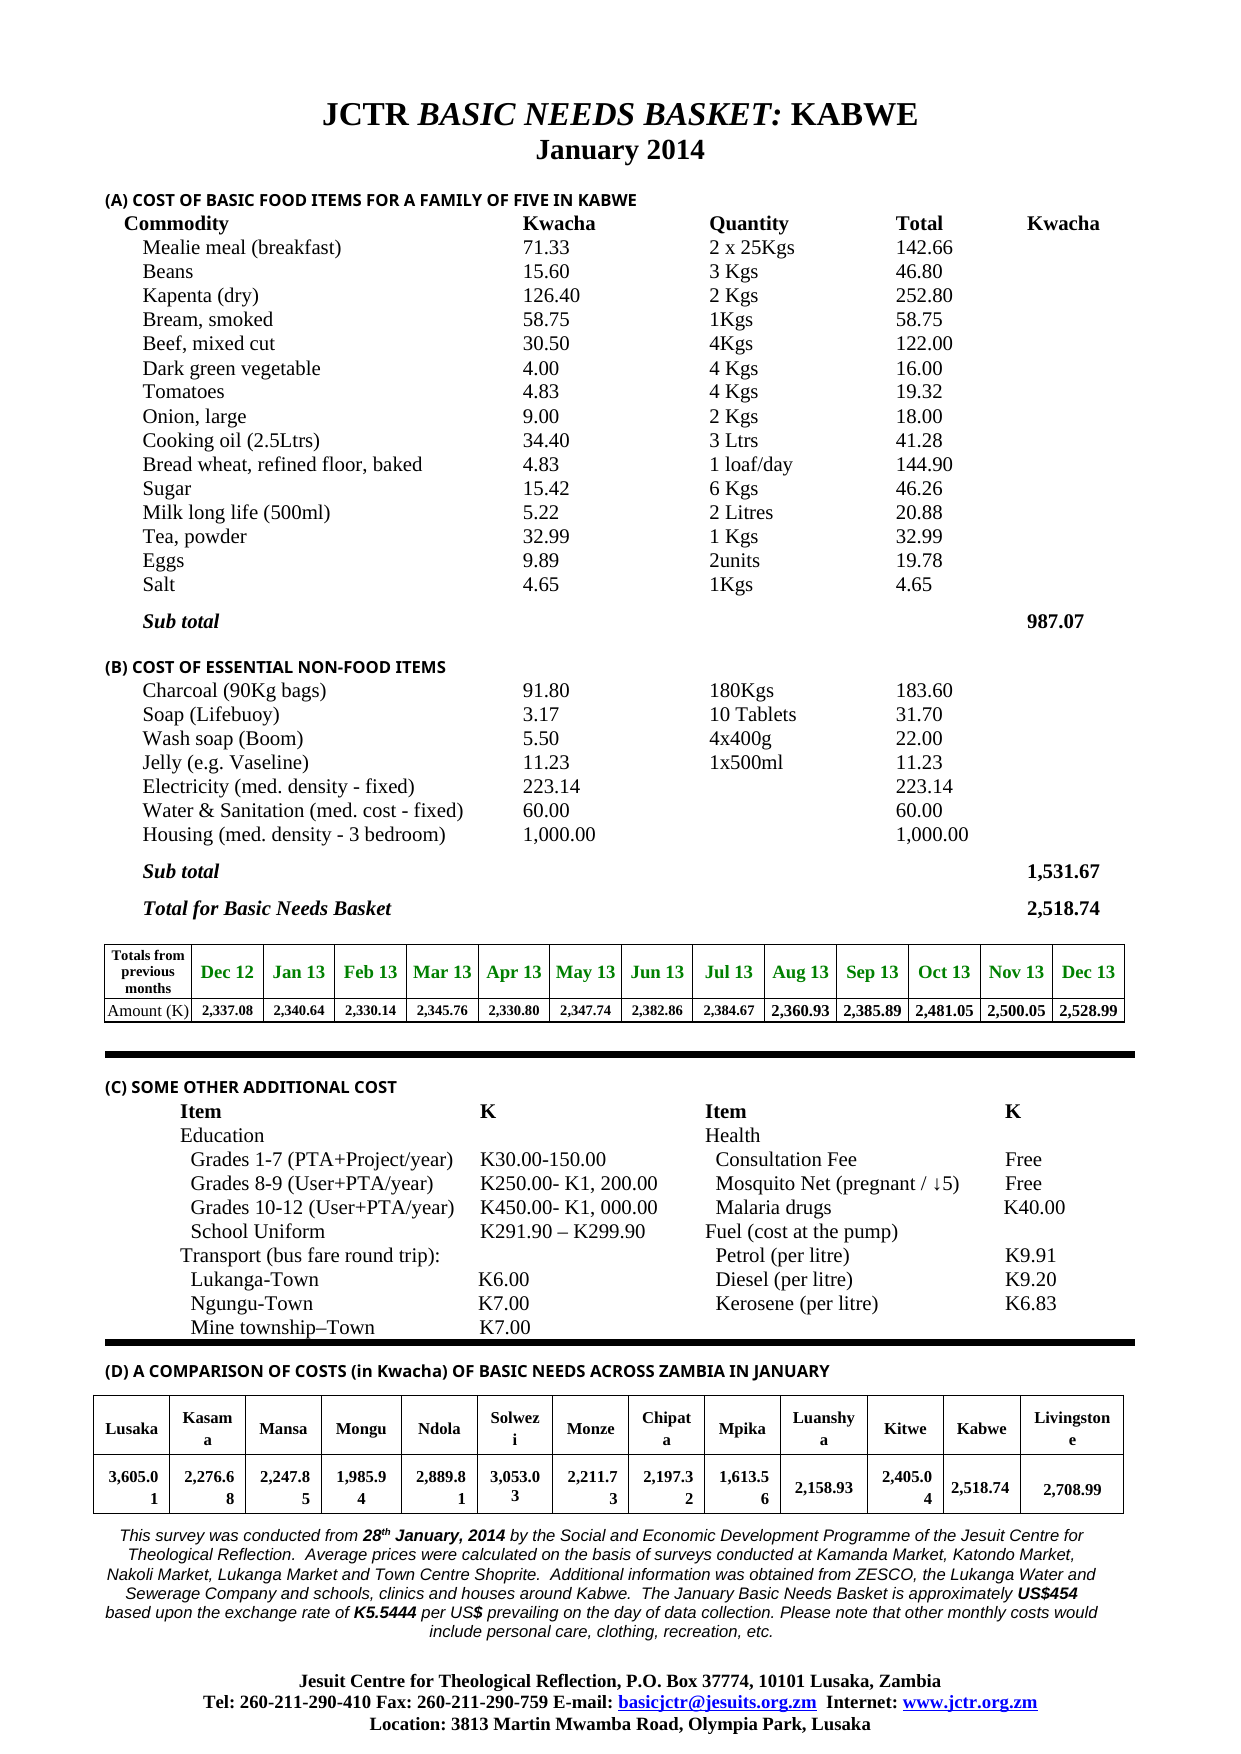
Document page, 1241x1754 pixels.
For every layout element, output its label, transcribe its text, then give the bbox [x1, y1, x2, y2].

table_cell 2,158.93 [781, 1455, 867, 1512]
table_cell 2,197.32 [629, 1455, 704, 1512]
table_cell 2,500.05 [981, 999, 1052, 1021]
table_header Mongu [322, 1396, 401, 1453]
text Soap (Lifebuoy) 3.17 10 Tablets 31.70 [142, 702, 1135, 726]
text (A) COST OF BASIC FOOD ITEMS FOR A FAMILY OF FIVE IN KABWE [105, 188, 1135, 211]
table_cell 2,330.14 [335, 999, 406, 1021]
text Jesuit Centre for Theological Reflection, , 10101 [105, 1670, 1135, 1691]
text (C) SOME OTHER ADDITIONAL COST [105, 1076, 1135, 1099]
table_cell 2,345.76 [407, 999, 478, 1021]
subtitle January 2014 [105, 132, 1135, 166]
table_header May 13 [550, 945, 621, 998]
table_header Solwezi [478, 1396, 552, 1453]
text Grades 1-7 (PTA+Project/year) K30.00-150.00 Consultation Fee Free [180, 1147, 1135, 1171]
text Eggs 9.89 2units 19.78 [142, 548, 1135, 572]
table_cell 2,889.81 [402, 1455, 477, 1512]
text Grades 8-9 (User+PTA/year) K250.00- K1, 200.00 Mosquito Net (pregnant / ↓5) Free [180, 1171, 1135, 1195]
table_cell Amount (K) [105, 999, 191, 1021]
text Location: 3813 Martin Mwamba Road, Olympia Park, Lusaka [105, 1713, 1135, 1734]
text Housing (med. density - 3 bedroom) 1,000.00 1,000.00 [142, 822, 1135, 846]
table_header Jul 13 [693, 945, 764, 998]
table_header Kitwe [868, 1396, 943, 1453]
table_header Totals from previous months [105, 945, 191, 998]
table_cell 2,528.99 [1053, 999, 1124, 1021]
table_cell 2,382.86 [622, 999, 692, 1021]
table_cell 1,985.94 [322, 1455, 401, 1512]
text Mine township–Town K7.00 [180, 1315, 1135, 1339]
table_header Feb 13 [335, 945, 406, 998]
table_cell 2,385.89 [837, 999, 908, 1021]
text School Uniform K291.90 – K299.90 Fuel (cost at the pump) [180, 1219, 1135, 1243]
text Tea, powder 32.99 1 Kgs 32.99 [142, 524, 1135, 548]
text Sugar 15.42 6 Kgs 46.26 [142, 476, 1135, 500]
text Mealie meal (breakfast) 71.33 2 x 25Kgs 142.66 [142, 235, 1135, 259]
text Tel: 260-211-290-410 Fax: 260-211-290-759 E-mail: basicjctr@jesuits.org.zm Internet: www.jctr.org.zm [105, 1691, 1135, 1713]
text Bream, smoked 58.75 1Kgs 58.75 [142, 307, 1135, 331]
table_header Aug 13 [765, 945, 836, 998]
text Salt 4.65 1Kgs 4.65 [142, 572, 1135, 596]
table_header Luanshya [781, 1396, 867, 1453]
text Item K Item K [180, 1099, 1135, 1123]
table_header Mpika [705, 1396, 780, 1453]
text Tomatoes 4.83 4 Kgs 19.32 [142, 379, 1135, 403]
table_header Kabwe [944, 1396, 1020, 1453]
text Dark green vegetable 4.00 4 Kgs 16.00 [142, 355, 1135, 379]
table_cell 2,211.73 [553, 1455, 628, 1512]
table_cell 2,360.93 [765, 999, 836, 1021]
text Water & Sanitation (med. cost - fixed) 60.00 60.00 [142, 798, 1135, 822]
text Charcoal (90Kg bags) 91.80 180Kgs 183.60 [142, 678, 1135, 702]
text Education Health [180, 1123, 1135, 1147]
table_header Ndola [402, 1396, 477, 1453]
text Beans 15.60 3 Kgs 46.80 [142, 259, 1135, 283]
table_header Kasama [170, 1396, 245, 1453]
table_cell 2,330.80 [479, 999, 549, 1021]
text Beef, mixed cut 30.50 4Kgs 122.00 [142, 331, 1135, 355]
text Jelly (e.g. Vaseline) 11.23 1x500ml 11.23 [142, 750, 1135, 774]
table_header Jan 13 [264, 945, 334, 998]
text Kapenta (dry) 126.40 2 Kgs 252.80 [142, 283, 1135, 307]
table_cell 2,481.05 [909, 999, 980, 1021]
text Total for Basic Needs Basket 2,518.74 [142, 896, 1135, 919]
table_header Apr 13 [479, 945, 549, 998]
table_header Livingstone [1021, 1396, 1123, 1453]
text Milk long life (500ml) 5.22 2 Litres 20.88 [142, 500, 1135, 524]
table_cell 2,518.74 [944, 1455, 1020, 1512]
table_cell 3,053.03 [478, 1455, 552, 1512]
table_header Mar 13 [407, 945, 478, 998]
table_header Nov 13 [981, 945, 1052, 998]
table_cell 3,605.01 [94, 1455, 169, 1512]
table_header Monze [553, 1396, 628, 1453]
table_cell 2,405.04 [868, 1455, 943, 1512]
table_cell 2,708.99 [1021, 1455, 1123, 1512]
table_header Dec 12 [192, 945, 263, 998]
text Grades 10-12 (User+PTA/year) K450.00- K1, 000.00 Malaria drugs K40.00 [180, 1195, 1135, 1219]
table_header Dec 13 [1053, 945, 1124, 998]
text (B) COST OF ESSENTIAL NON-FOOD ITEMS [105, 655, 1135, 678]
title JCTR BASIC NEEDS BASKET: KABWE [105, 94, 1135, 132]
text Ngungu-Town K7.00 Kerosene (per litre) K6.83 [180, 1291, 1135, 1315]
text Transport (bus fare round trip): Petrol (per litre) K9.91 [180, 1243, 1135, 1267]
table_header Lusaka [94, 1396, 169, 1453]
text Onion, large 9.00 2 Kgs 18.00 [142, 403, 1135, 428]
text Cooking oil (2.5Ltrs) 34.40 3 Ltrs 41.28 [142, 428, 1135, 452]
table_cell 2,276.68 [170, 1455, 245, 1512]
table_cell 2,347.74 [550, 999, 621, 1021]
text Sub total 987.07 [142, 608, 1135, 633]
table_header Mansa [246, 1396, 321, 1453]
text (D) A COMPARISON OF COSTS (in Kwacha) OF BASIC NEEDS ACROSS ZAMBIA IN JANUARY [105, 1359, 1135, 1382]
table_header Jun 13 [622, 945, 692, 998]
text Bread wheat, refined floor, baked 4.83 1 loaf/day 144.90 [142, 452, 1135, 476]
text Electricity (med. density - fixed) 223.14 223.14 [142, 774, 1135, 798]
table_cell 2,340.64 [264, 999, 334, 1021]
text Sub total 1,531.67 [142, 859, 1135, 883]
table_header Chipata [629, 1396, 704, 1453]
text Commodity Kwacha Quantity Total Kwacha [124, 211, 1135, 235]
table_header Sep 13 [837, 945, 908, 998]
text This survey was conducted from 28th January, 2014 by the Social and Economic Development Programme of the Jesuit Centre for Theological Reflection. Average prices were calculated on the basis of surveys conducted at Kamanda Market, Katondo Market, Nakoli Market, Lukanga Market and Town Centre Shoprite. Additional information was obtained from ZESCO, the Lukanga Water and Sewerage Company and schools, clinics and houses around Kabwe. The January Basic Needs Basket is approximately US$454 based upon the exchange rate of K5.5444 per US$ prevailing on the day of data collection. Please note that other monthly costs would include personal care, clothing, recreation, etc. [105, 1526, 1098, 1641]
table_cell 2,384.67 [693, 999, 764, 1021]
table_header Oct 13 [909, 945, 980, 998]
table_cell 2,247.85 [246, 1455, 321, 1512]
table_cell 1,613.56 [705, 1455, 780, 1512]
table_cell 2,337.08 [192, 999, 263, 1021]
text Wash soap (Boom) 5.50 4x400g 22.00 [142, 726, 1135, 750]
text Lukanga-Town K6.00 Diesel (per litre) K9.20 [180, 1267, 1135, 1291]
